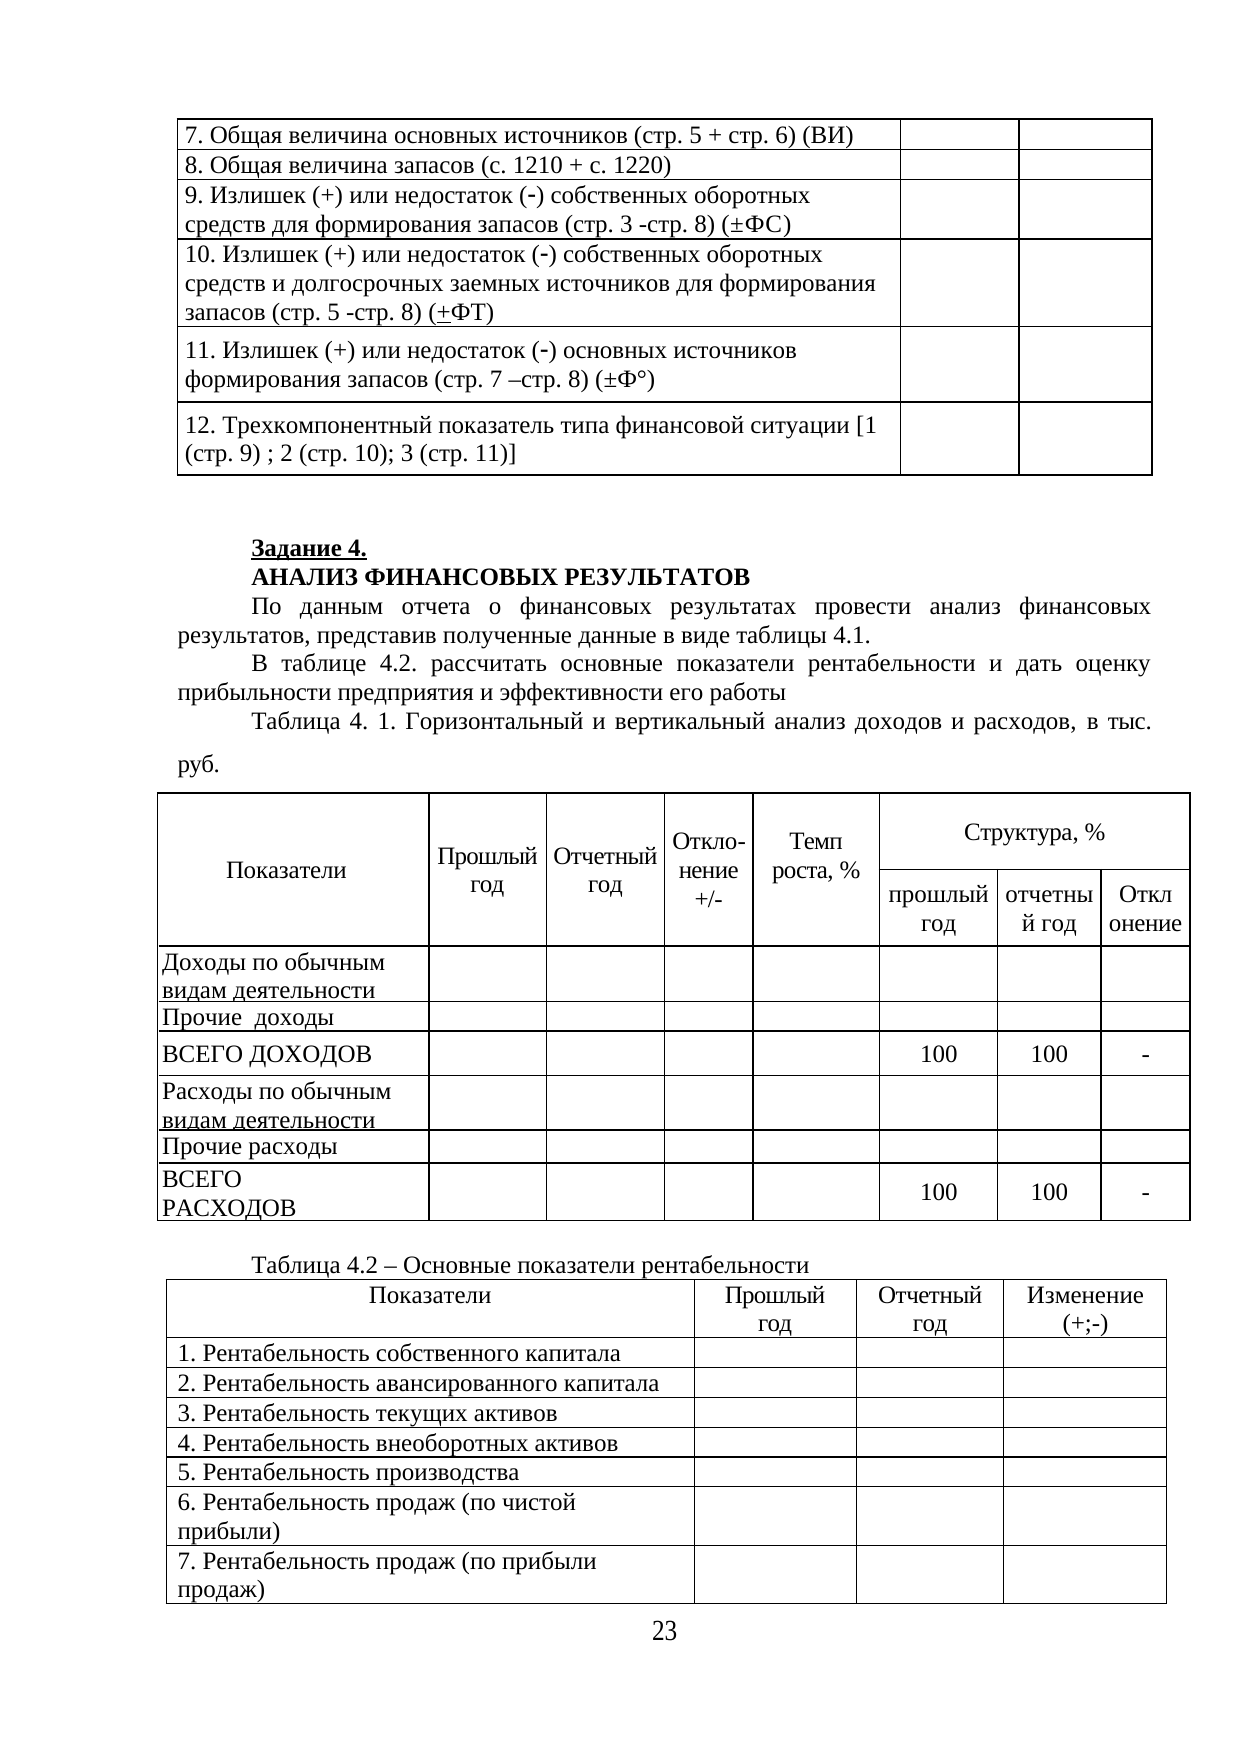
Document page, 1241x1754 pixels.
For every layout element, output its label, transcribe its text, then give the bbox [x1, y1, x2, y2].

table_cell [1004, 1338, 1166, 1367]
table_cell [695, 1487, 856, 1545]
table_cell [998, 1002, 1002, 1030]
table_cell [857, 1487, 1003, 1545]
table_cell 11. Излишек (+) или недостаток () основных источников формирования запасов (стр. 7 –стр. 8) (±Ф°) [178, 327, 900, 401]
table_cell [880, 1076, 997, 1129]
table_cell 100 [880, 1164, 997, 1219]
table_cell [845, 1428, 856, 1456]
table_cell [1004, 1428, 1015, 1456]
table_cell [880, 947, 997, 1001]
table_cell [857, 1546, 1003, 1603]
table_cell 6. Рентабельность продаж (по чистой прибыли) [167, 1487, 694, 1545]
table_cell [430, 1076, 546, 1129]
table_cell [1020, 180, 1151, 238]
table_cell - [1102, 1032, 1189, 1074]
table_cell [1155, 1398, 1166, 1427]
table_cell [542, 1002, 546, 1030]
table_cell [993, 1398, 1003, 1427]
table_cell [695, 1546, 856, 1603]
table_cell [857, 1338, 1003, 1367]
table_cell 12. Трехкомпонентный показатель типа финансовой ситуации [1 (стр. 9) ; 2 (стр. 10); 3 (стр. 11)] [178, 403, 900, 474]
table_cell [1004, 1458, 1015, 1486]
table_cell [857, 1458, 868, 1486]
table_cell [993, 1428, 1003, 1456]
table_cell [901, 120, 1018, 148]
table_cell [665, 1131, 752, 1162]
table_cell [998, 1076, 1100, 1129]
table_header Отклонение +/- [665, 794, 752, 945]
table_cell 1. Рентабельность собственного капитала [167, 1338, 694, 1367]
table_header Прошлый год [430, 794, 546, 945]
table_cell [1155, 1428, 1166, 1456]
table_cell [695, 1458, 705, 1486]
table_cell [1102, 947, 1189, 1001]
table_cell [857, 1398, 868, 1427]
table_cell [695, 1398, 705, 1427]
table_cell [845, 1398, 856, 1427]
text В таблице 4.2. рассчитать основные показатели рентабельности и дать оценку прибыльности предприятия и эффективности его работы [177, 648, 1152, 706]
table_header Показатели [167, 1280, 694, 1337]
table_cell [430, 1164, 546, 1219]
table_cell [857, 1428, 868, 1456]
table_cell [845, 1458, 856, 1486]
table_cell [1020, 327, 1151, 401]
table_cell [430, 947, 546, 1001]
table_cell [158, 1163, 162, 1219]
table_cell [665, 1164, 752, 1219]
table_cell [754, 1076, 879, 1129]
table_cell [695, 1428, 705, 1456]
table_cell ВСЕГО ДОХОДОВ [158, 1031, 428, 1074]
table_cell 2. Рентабельность авансированного капитала [167, 1368, 694, 1397]
table_cell [901, 150, 1018, 179]
table_cell 100 [880, 1032, 997, 1074]
table_header Отчетный год [547, 794, 664, 945]
table_cell [901, 180, 1018, 238]
table_cell отчетный год [998, 870, 1100, 945]
table_cell [993, 1002, 997, 1030]
table_cell [754, 1164, 879, 1219]
table_cell [880, 1131, 997, 1162]
table_cell [754, 1032, 879, 1074]
table_cell 5. Рентабельность производства [167, 1458, 694, 1486]
table_cell [993, 1368, 1003, 1397]
text По данным отчета о финансовых результатах провести анализ финансовых результатов, представив полученные данные в виде таблицы 4.1. [177, 591, 1152, 648]
text АНАЛИЗ ФИНАНСОВЫХ РЕЗУЛЬТАТОВ [177, 562, 1152, 591]
table_cell [665, 947, 752, 1001]
table_cell [1004, 1398, 1015, 1427]
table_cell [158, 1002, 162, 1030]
table_cell Прочие расходы [158, 1130, 428, 1162]
table_cell [1004, 1546, 1166, 1603]
text Таблица 4. 1. Горизонтальный и вертикальный анализ доходов и расходов, в тыс. руб. [177, 706, 1152, 778]
table_cell [1102, 1131, 1189, 1162]
table_cell [547, 1164, 664, 1219]
table_cell [547, 1032, 664, 1074]
table_cell [1020, 150, 1151, 179]
table_cell [547, 1002, 551, 1030]
table_cell [1020, 240, 1151, 326]
table_cell [430, 1131, 546, 1162]
table_header Структура, % [880, 794, 1189, 869]
table_cell [901, 240, 1018, 326]
table_header Темп роста, % [754, 794, 879, 945]
table_cell [875, 1002, 879, 1030]
table_cell 7. Общая величина основных источников (стр. 5 + стр. 6) (ВИ) [178, 120, 900, 148]
table_cell [993, 1458, 1003, 1486]
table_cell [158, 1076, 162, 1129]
table_cell 100 [998, 1164, 1100, 1219]
table_cell 100 [998, 1032, 1100, 1074]
table_cell - [1102, 1164, 1189, 1219]
table_cell [901, 403, 1018, 474]
table_cell [1020, 120, 1151, 148]
table_cell 4. Рентабельность внеоборотных активов [167, 1428, 694, 1456]
table_cell 10. Излишек (+) или недостаток () собственных оборотных средств и долгосрочных заемных источников для формирования запасов (стр. 5 -стр. 8) (+ФТ) [178, 240, 900, 326]
table_cell 3. Рентабельность текущих активов [167, 1398, 694, 1427]
table_cell [901, 327, 1018, 401]
text Таблица 4.2 – Основные показатели рентабельности [177, 1250, 1152, 1279]
table_cell 9. Излишек (+) или недостаток () собственных оборотных средств для формирования запасов (стр. 3 -стр. 8) (±ФС) [178, 180, 900, 238]
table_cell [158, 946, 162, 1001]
table_cell [695, 1368, 705, 1397]
table_cell [1155, 1368, 1166, 1397]
text Задание 4. [177, 533, 1152, 562]
table_cell [665, 1002, 669, 1030]
table_cell [695, 1338, 856, 1367]
table_cell [547, 1076, 664, 1129]
table_header Изменение (+;-) [1004, 1280, 1166, 1337]
table_cell [1004, 1368, 1015, 1397]
table_cell [665, 1076, 752, 1129]
table_cell [1102, 1076, 1189, 1129]
table_cell [998, 947, 1100, 1001]
table_cell [998, 1131, 1100, 1162]
table_cell прошлый год [880, 870, 997, 945]
table_cell Отклонение [1102, 870, 1189, 945]
table_cell [430, 1032, 546, 1074]
table_cell [665, 1032, 752, 1074]
table_cell [754, 1131, 879, 1162]
table_header Показатели [158, 794, 428, 945]
table_cell 7. Рентабельность продаж (по прибыли продаж) [167, 1546, 694, 1603]
table_cell [660, 1002, 664, 1030]
table_cell [1004, 1487, 1166, 1545]
table_cell [754, 947, 879, 1001]
table_cell [845, 1368, 856, 1397]
table_cell [547, 947, 664, 1001]
table_cell [1155, 1458, 1166, 1486]
table_cell [1020, 403, 1151, 474]
table_cell [857, 1368, 868, 1397]
table_cell 8. Общая величина запасов (с. 1210 + с. 1220) [178, 150, 900, 179]
table_cell [547, 1131, 664, 1162]
